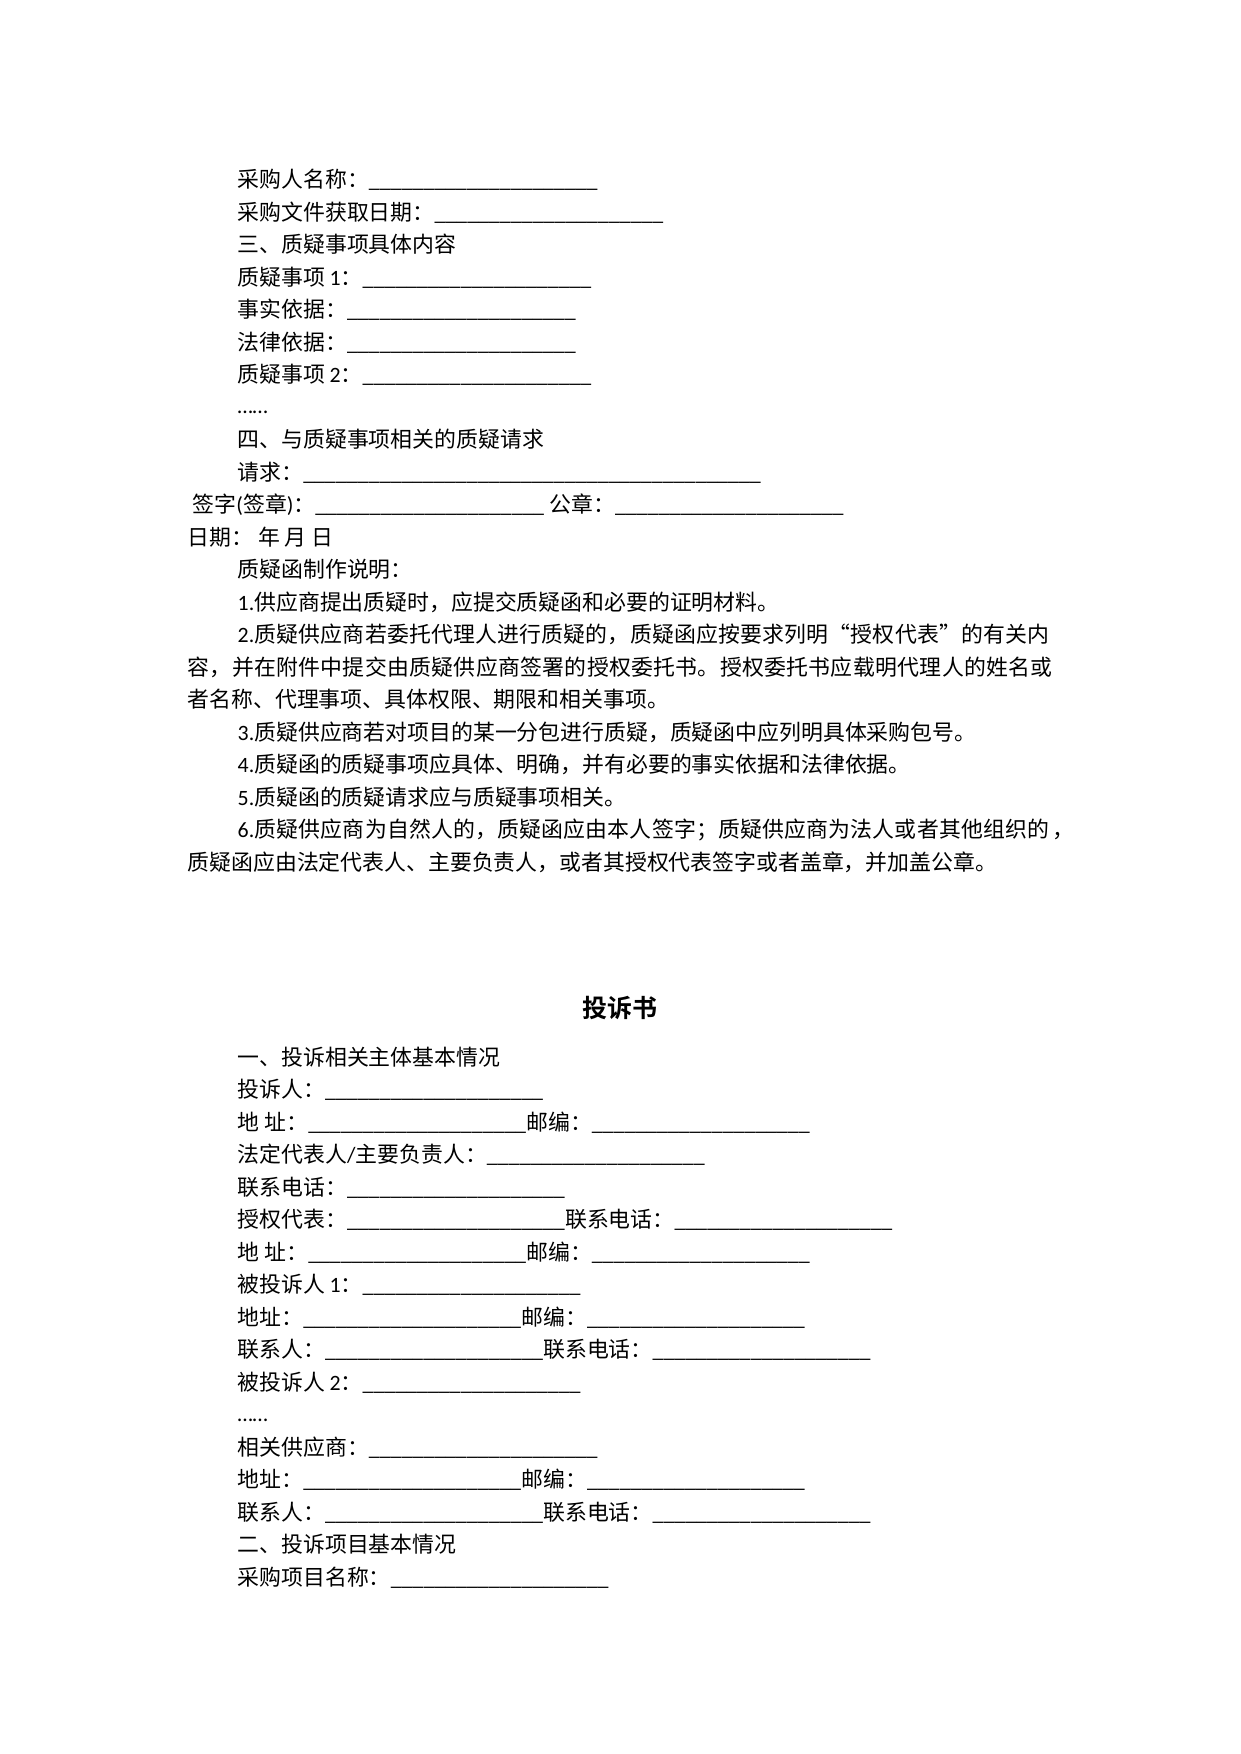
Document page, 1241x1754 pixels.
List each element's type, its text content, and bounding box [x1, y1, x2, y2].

text 一、投诉相关主体基本情况 [187, 1039, 1053, 1072]
text 2.质疑供应商若委托代理人进行质疑的，质疑函应按要求列明“授权代表”的有关内容，并在附件中提交由质疑供应商签署的授权委托书。授权委托书应载明代理人的姓名或者名称、代理事项、具体权限、期限和相关事项。 [187, 617, 1053, 714]
text 6.质疑供应商为自然人的，质疑函应由本人签字；质疑供应商为法人或者其他组织的，质疑函应由法定代表人、主要负责人，或者其授权代表签字或者盖章，并加盖公章。 [187, 812, 1053, 877]
text 质疑事项1：_____________________ [187, 259, 1053, 292]
text 授权代表：____________________联系电话：____________________ [187, 1202, 1053, 1234]
text 事实依据：_____________________ [187, 292, 1053, 324]
text 法律依据：_____________________ [187, 324, 1053, 357]
text 联系人：____________________联系电话：____________________ [187, 1494, 1053, 1527]
text 被投诉人1：____________________ [187, 1267, 1053, 1299]
text 签字(签章)：_____________________ 公章：_____________________ [187, 487, 1053, 519]
text 采购人名称：_____________________ [187, 162, 1053, 194]
text 被投诉人2：____________________ [187, 1364, 1053, 1397]
text 日期： 年 月 日 [187, 519, 1053, 552]
text 1.供应商提出质疑时，应提交质疑函和必要的证明材料。 [187, 584, 1053, 617]
text 请求：__________________________________________ [187, 454, 1053, 487]
text 5.质疑函的质疑请求应与质疑事项相关。 [187, 779, 1053, 812]
text 采购项目名称：____________________ [187, 1559, 1053, 1592]
text 联系人：____________________联系电话：____________________ [187, 1332, 1053, 1364]
text 质疑函制作说明： [187, 552, 1053, 584]
text 地 址：____________________邮编：____________________ [187, 1234, 1053, 1267]
text 四、与质疑事项相关的质疑请求 [187, 422, 1053, 454]
text 联系电话：____________________ [187, 1169, 1053, 1202]
text 4.质疑函的质疑事项应具体、明确，并有必要的事实依据和法律依据。 [187, 747, 1053, 779]
text 3.质疑供应商若对项目的某一分包进行质疑，质疑函中应列明具体采购包号。 [187, 714, 1053, 747]
text 投诉人：____________________ [187, 1072, 1053, 1104]
text …… [187, 389, 1053, 422]
text 地址：____________________邮编：____________________ [187, 1462, 1053, 1494]
text …… [187, 1397, 1053, 1429]
text 三、质疑事项具体内容 [187, 227, 1053, 259]
text 投诉书 [187, 974, 1053, 1039]
text 质疑事项2：_____________________ [187, 357, 1053, 389]
text 相关供应商：_____________________ [187, 1429, 1053, 1462]
text 法定代表人/主要负责人：____________________ [187, 1137, 1053, 1169]
text 地 址：____________________邮编：____________________ [187, 1104, 1053, 1137]
text 二、投诉项目基本情况 [187, 1527, 1053, 1559]
text 采购文件获取日期：_____________________ [187, 194, 1053, 227]
text 地址：____________________邮编：____________________ [187, 1299, 1053, 1332]
